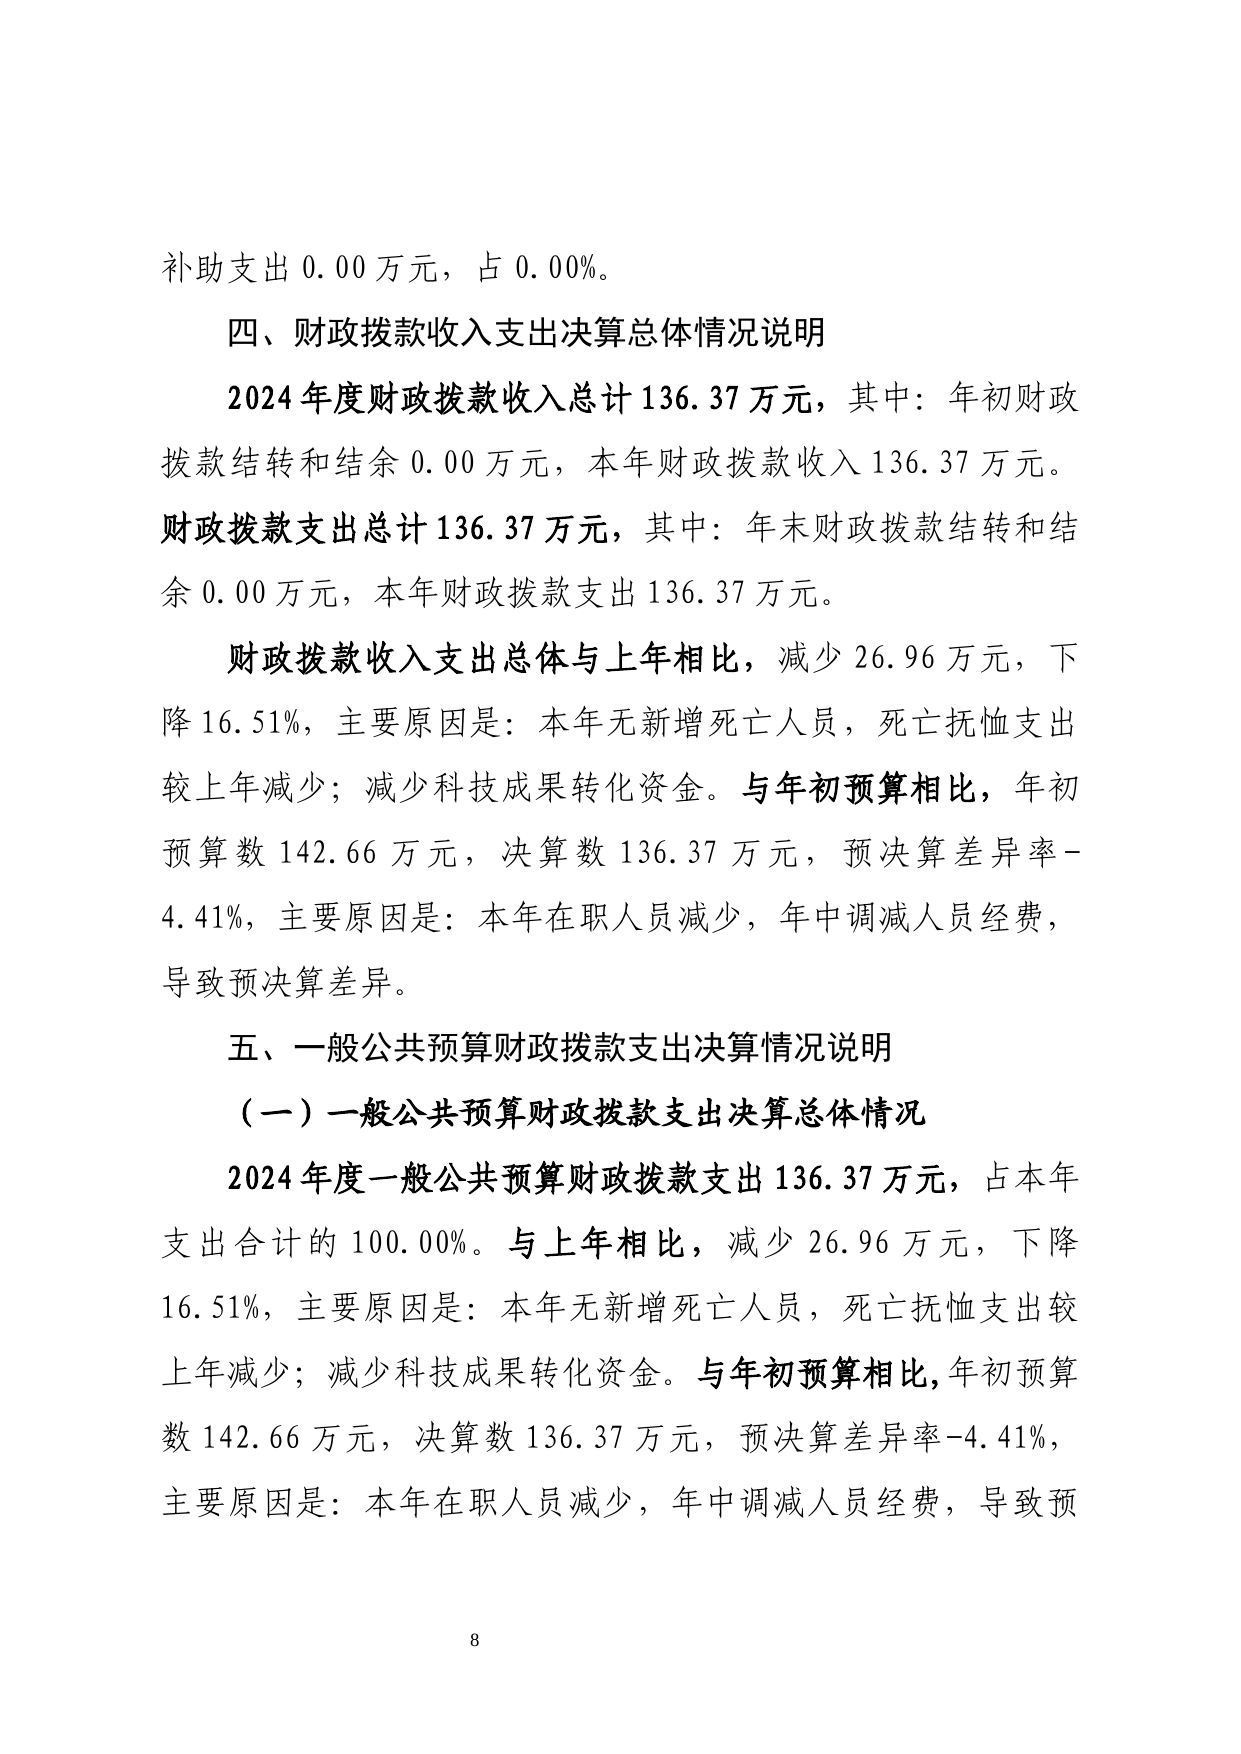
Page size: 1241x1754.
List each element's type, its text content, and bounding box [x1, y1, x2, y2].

text 四、财政拨款收入支出决算总体情况说明 [159, 298, 1081, 363]
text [159, 233, 1081, 298]
text 财政拨款收入支出总体与上年相比，减少26.96万元，下降16.51%，主要原因是：本年无新增死亡人员，死亡抚恤支出较上年减少；减少科技成果转化资金。与年初预算相比，年初预算数142.66万元，决算数136.37万元，预决算差异率-4.41%，主要原因是：本年在职人员减少，年中调减人员经费，导致预决算差异。 [159, 623, 1081, 1013]
text 2024年度财政拨款收入总计136.37万元，其中：年初财政拨款结转和结余0.00万元，本年财政拨款收入136.37万元。财政拨款支出总计136.37万元，其中：年末财政拨款结转和结余0.00万元，本年财政拨款支出136.37万元。 [159, 363, 1081, 623]
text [159, 1143, 1081, 1533]
text （一）一般公共预算财政拨款支出决算总体情况 [159, 1078, 1081, 1143]
text 五、一般公共预算财政拨款支出决算情况说明 [159, 1013, 1081, 1078]
